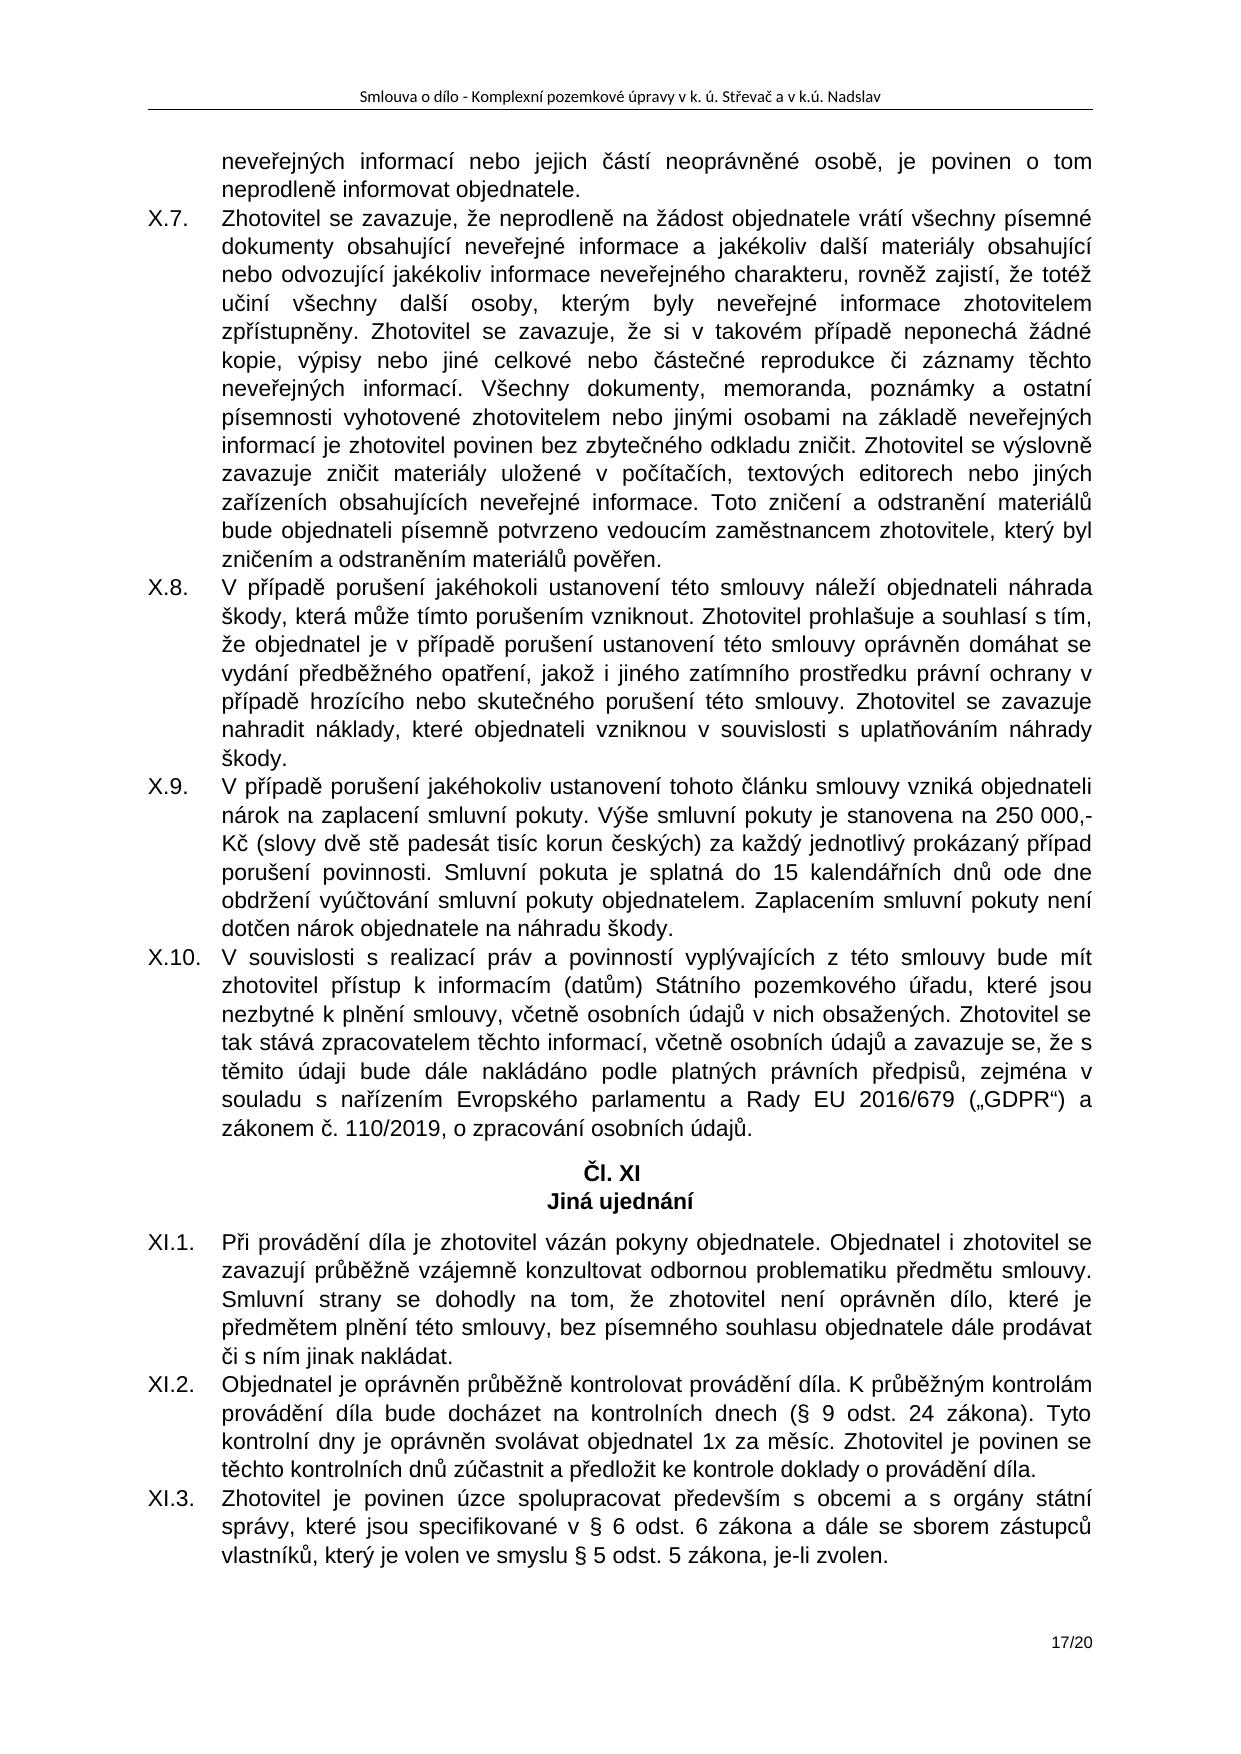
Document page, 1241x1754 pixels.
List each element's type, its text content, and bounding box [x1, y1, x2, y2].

list V případě porušení jakéhokoli ustanovení této smlouvy náleží objednateli náhrada škody, která může tímto porušením vzniknout. Zhotovitel prohlašuje a souhlasí s tím, že objednatel je v případě porušení ustanovení této smlouvy oprávněn domáhat se vydání předběžného opatření, jakož i jiného zatímního prostředku právní ochrany v případě hrozícího nebo skutečného porušení této smlouvy. Zhotovitel se zavazuje nahradit náklady, které objednateli vzniknou v souvislosti s uplatňováním náhrady škody. [148, 574, 1093, 771]
list V souvislosti s realizací práv a povinností vyplývajících z této smlouvy bude mít zhotovitel přístup k informacím (datům) Státního pozemkového úřadu, které jsou nezbytné k plnění smlouvy, včetně osobních údajů v nich obsažených. Zhotovitel se tak stává zpracovatelem těchto informací, včetně osobních údajů a zavazuje se, že s těmito údaji bude dále nakládáno podle platných právních předpisů, zejména v souladu s nařízením Evropského parlamentu a Rady EU 2016/679 („GDPR“) a zákonem č. 110/2019, o zpracování osobních údajů. [148, 944, 1093, 1141]
list V případě porušení jakéhokoliv ustanovení tohoto článku smlouvy vzniká objednateli nárok na zaplacení smluvní pokuty. Výše smluvní pokuty je stanovena na 250 000,- Kč (slovy dvě stě padesát tisíc korun českých) za každý jednotlivý prokázaný případ porušení povinnosti. Smluvní pokuta je splatná do 15 kalendářních dnů ode dne obdržení vyúčtování smluvní pokuty objednatelem. Zaplacením smluvní pokuty není dotčen nárok objednatele na náhradu škody. [148, 773, 1093, 942]
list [148, 148, 1093, 202]
list Objednatel je oprávněn průběžně kontrolovat provádění díla. K průběžným kontrolám provádění díla bude docházet na kontrolních dnech (§ 9 odst. 24 zákona). Tyto kontrolní dny je oprávněn svolávat objednatel 1x za měsíc. Zhotovitel je povinen se těchto kontrolních dnů zúčastnit a předložit ke kontrole doklady o provádění díla. [148, 1371, 1093, 1483]
text Jiná ujednání [148, 1159, 1093, 1214]
list Zhotovitel se zavazuje, že neprodleně na žádost objednatele vrátí všechny písemné dokumenty obsahující neveřejné informace a jakékoliv další materiály obsahující nebo odvozující jakékoliv informace neveřejného charakteru, rovněž zajistí, že totéž učiní všechny další osoby, kterým byly neveřejné informace zhotovitelem zpřístupněny. Zhotovitel se zavazuje, že si v takovém případě neponechá žádné kopie, výpisy nebo jiné celkové nebo částečné reprodukce či záznamy těchto neveřejných informací. Všechny dokumenty, memoranda, poznámky a ostatní písemnosti vyhotovené zhotovitelem nebo jinými osobami na základě neveřejných informací je zhotovitel povinen bez zbytečného odkladu zničit. Zhotovitel se výslovně zavazuje zničit materiály uložené v počítačích, textových editorech nebo jiných zařízeních obsahujících neveřejné informace. Toto zničení a odstranění materiálů bude objednateli písemně potvrzeno vedoucím zaměstnancem zhotovitele, který byl zničením a odstraněním materiálů pověřen. [148, 204, 1093, 572]
list Při provádění díla je zhotovitel vázán pokyny objednatele. Objednatel i zhotovitel se zavazují průběžně vzájemně konzultovat odbornou problematiku předmětu smlouvy. Smluvní strany se dohodly na tom, že zhotovitel není oprávněn dílo, které je předmětem plnění této smlouvy, bez písemného souhlasu objednatele dále prodávat či s ním jinak nakládat. [148, 1229, 1093, 1369]
list Zhotovitel je povinen úzce spolupracovat především s obcemi a s orgány státní správy, které jsou specifikované v § 6 odst. 6 zákona a dále se sborem zástupců vlastníků, který je volen ve smyslu § 5 odst. 5 zákona, je-li zvolen. [148, 1485, 1093, 1568]
